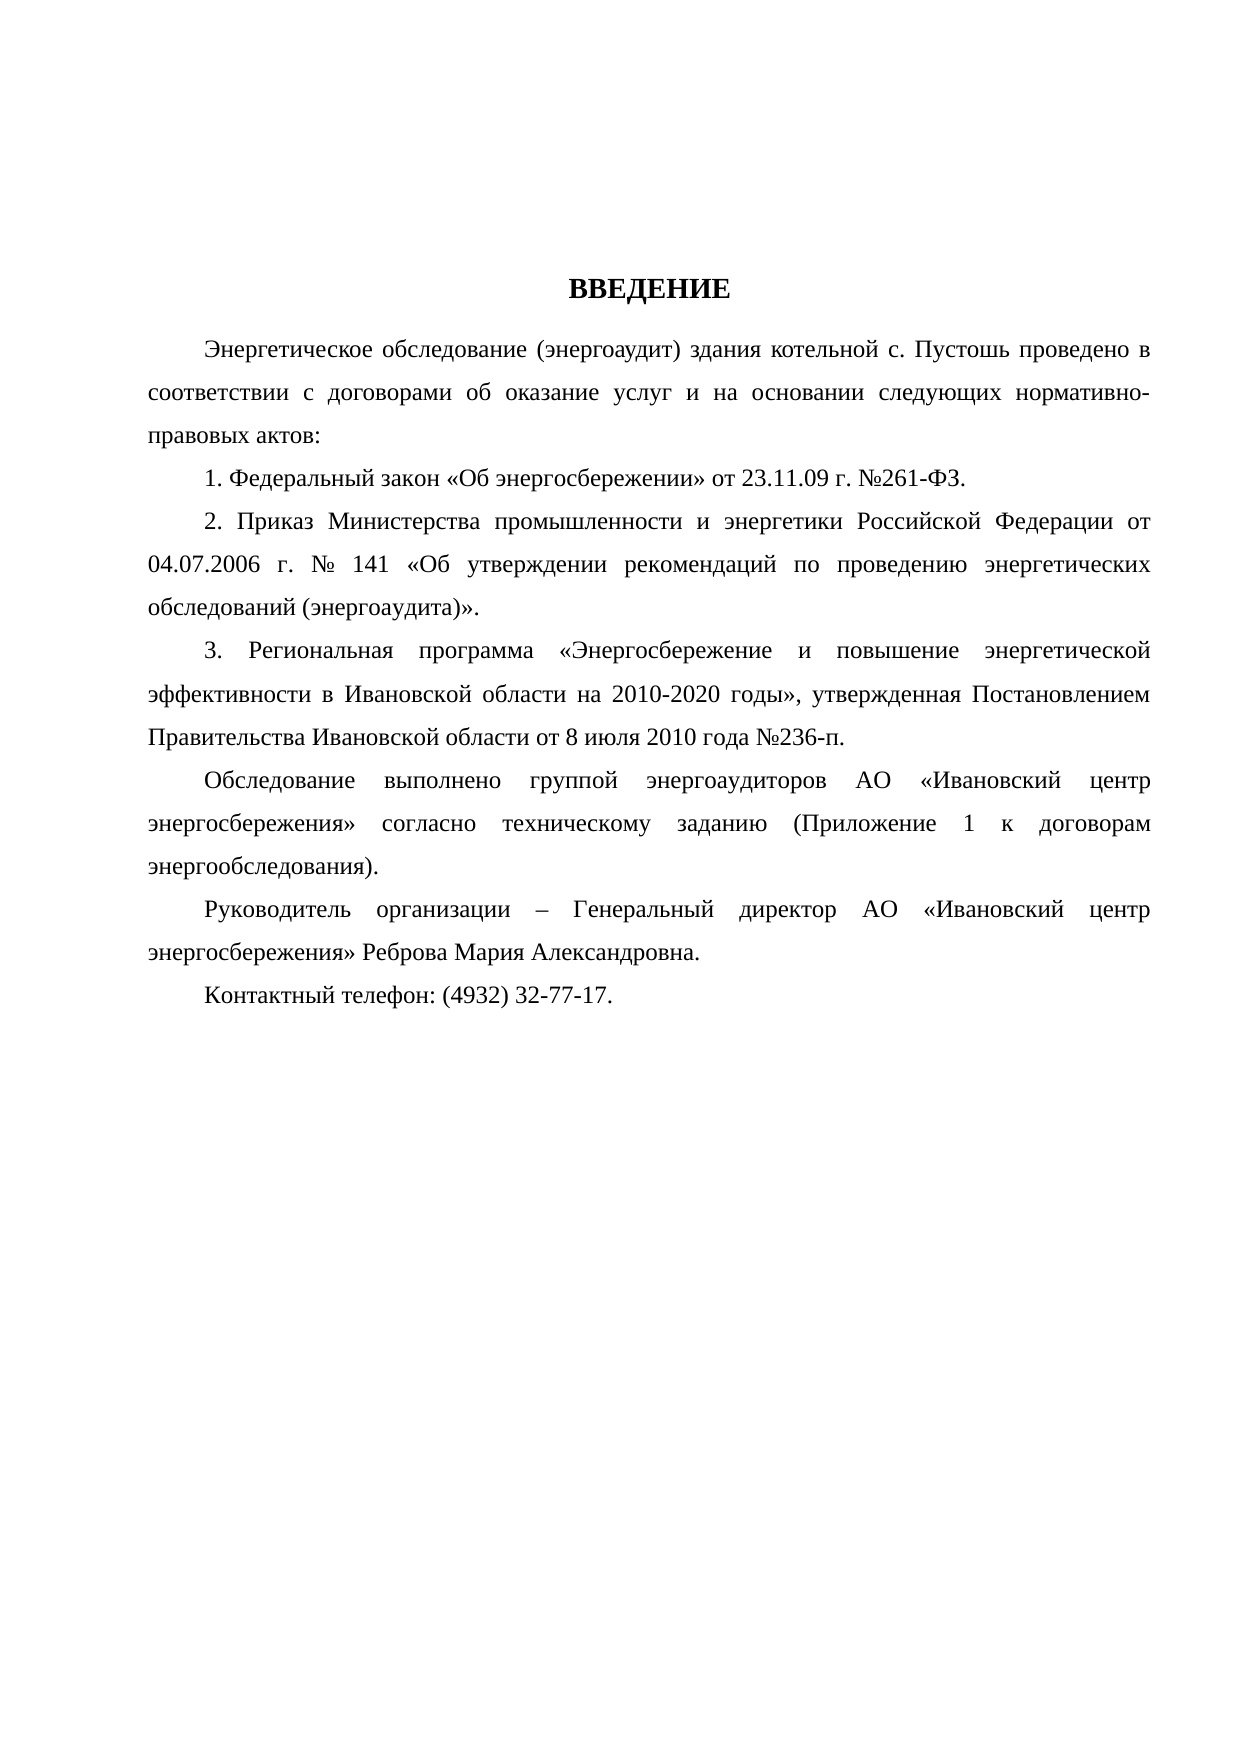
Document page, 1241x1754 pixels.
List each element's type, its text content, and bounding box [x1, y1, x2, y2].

text Руководитель организации – Генеральный директор АО «Ивановский центр энергосбережения» Реброва Мария Александровна. [148, 894, 1152, 966]
text Обследование выполнено группой энергоаудиторов АО «Ивановский центр энергосбережения» согласно техническому заданию (Приложение 1 к договорам энергообследования). [148, 765, 1152, 880]
subtitle ВВЕДЕНИЕ [148, 271, 1152, 305]
text Контактный телефон: (4932) 32-77-17. [204, 981, 1152, 1009]
text 2. Приказ Министерства промышленности и энергетики Российской Федерации от 04.07.2006 г. № 141 «Об утверждении рекомендаций по проведению энергетических обследований (энергоаудита)». [148, 506, 1152, 621]
title Энергетическое обследование (энергоаудит) здания котельной с. Пустошь проведено в соответствии с договорами об оказание услуг и на основании следующих нормативно-правовых актов: [148, 334, 1152, 449]
text 1. Федеральный закон «Об энергосбережении» от 23.11.09 г. №261-ФЗ. [148, 463, 1152, 492]
text 3. Региональная программа «Энергосбережение и повышение энергетической эффективности в Ивановской области на 2010-2020 годы», утвержденная Постановлением Правительства Ивановской области от 8 июля 2010 года №236-п. [148, 636, 1152, 751]
